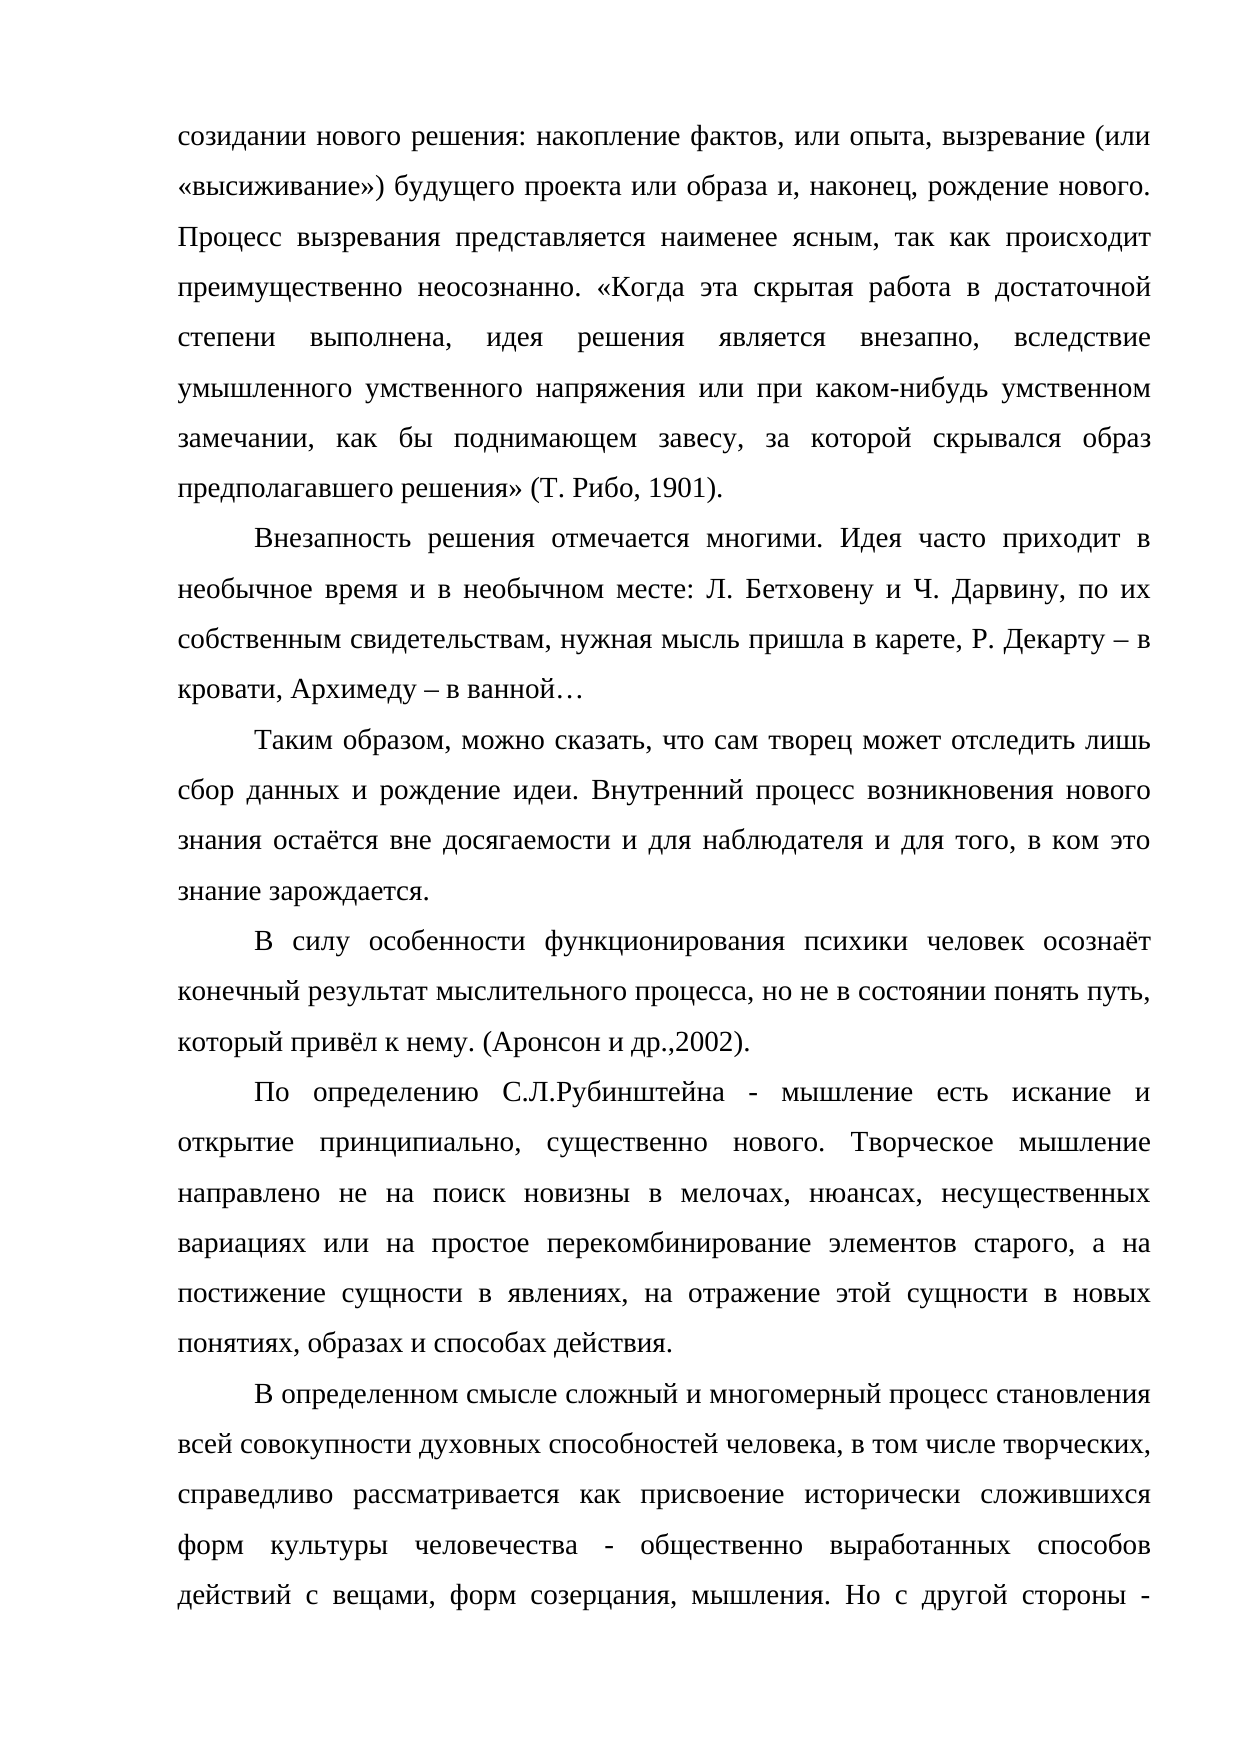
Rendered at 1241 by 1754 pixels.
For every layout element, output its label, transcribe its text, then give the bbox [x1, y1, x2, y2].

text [177, 1376, 1152, 1611]
text По определению С.Л.Рубинштейна - мышление есть искание и открытие принципиально, существенно нового. Творческое мышление направлено не на поиск новизны в мелочах, нюансах, несущественных вариациях или на простое перекомбинирование элементов старого, а на постижение сущности в явлениях, на отражение этой сущности в новых понятиях, образах и способах действия. [177, 1074, 1152, 1359]
text Таким образом, можно сказать, что сам творец может отследить лишь сбор данных и рождение идеи. Внутренний процесс возникновения нового знания остаётся вне досягаемости и для наблюдателя и для того, в ком это знание зарождается. [177, 722, 1152, 906]
text В силу особенности функционирования психики человек осознаёт конечный результат мыслительного процесса, но не в состоянии понять путь, который привёл к нему. (Аронсон и др.,2002). [177, 923, 1152, 1057]
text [177, 118, 1152, 504]
text Внезапность решения отмечается многими. Идея часто приходит в необычное время и в необычном месте: Л. Бетховену и Ч. Дарвину, по их собственным свидетельствам, нужная мысль пришла в карете, Р. Декарту – в кровати, Архимеду – в ванной… [177, 521, 1152, 705]
